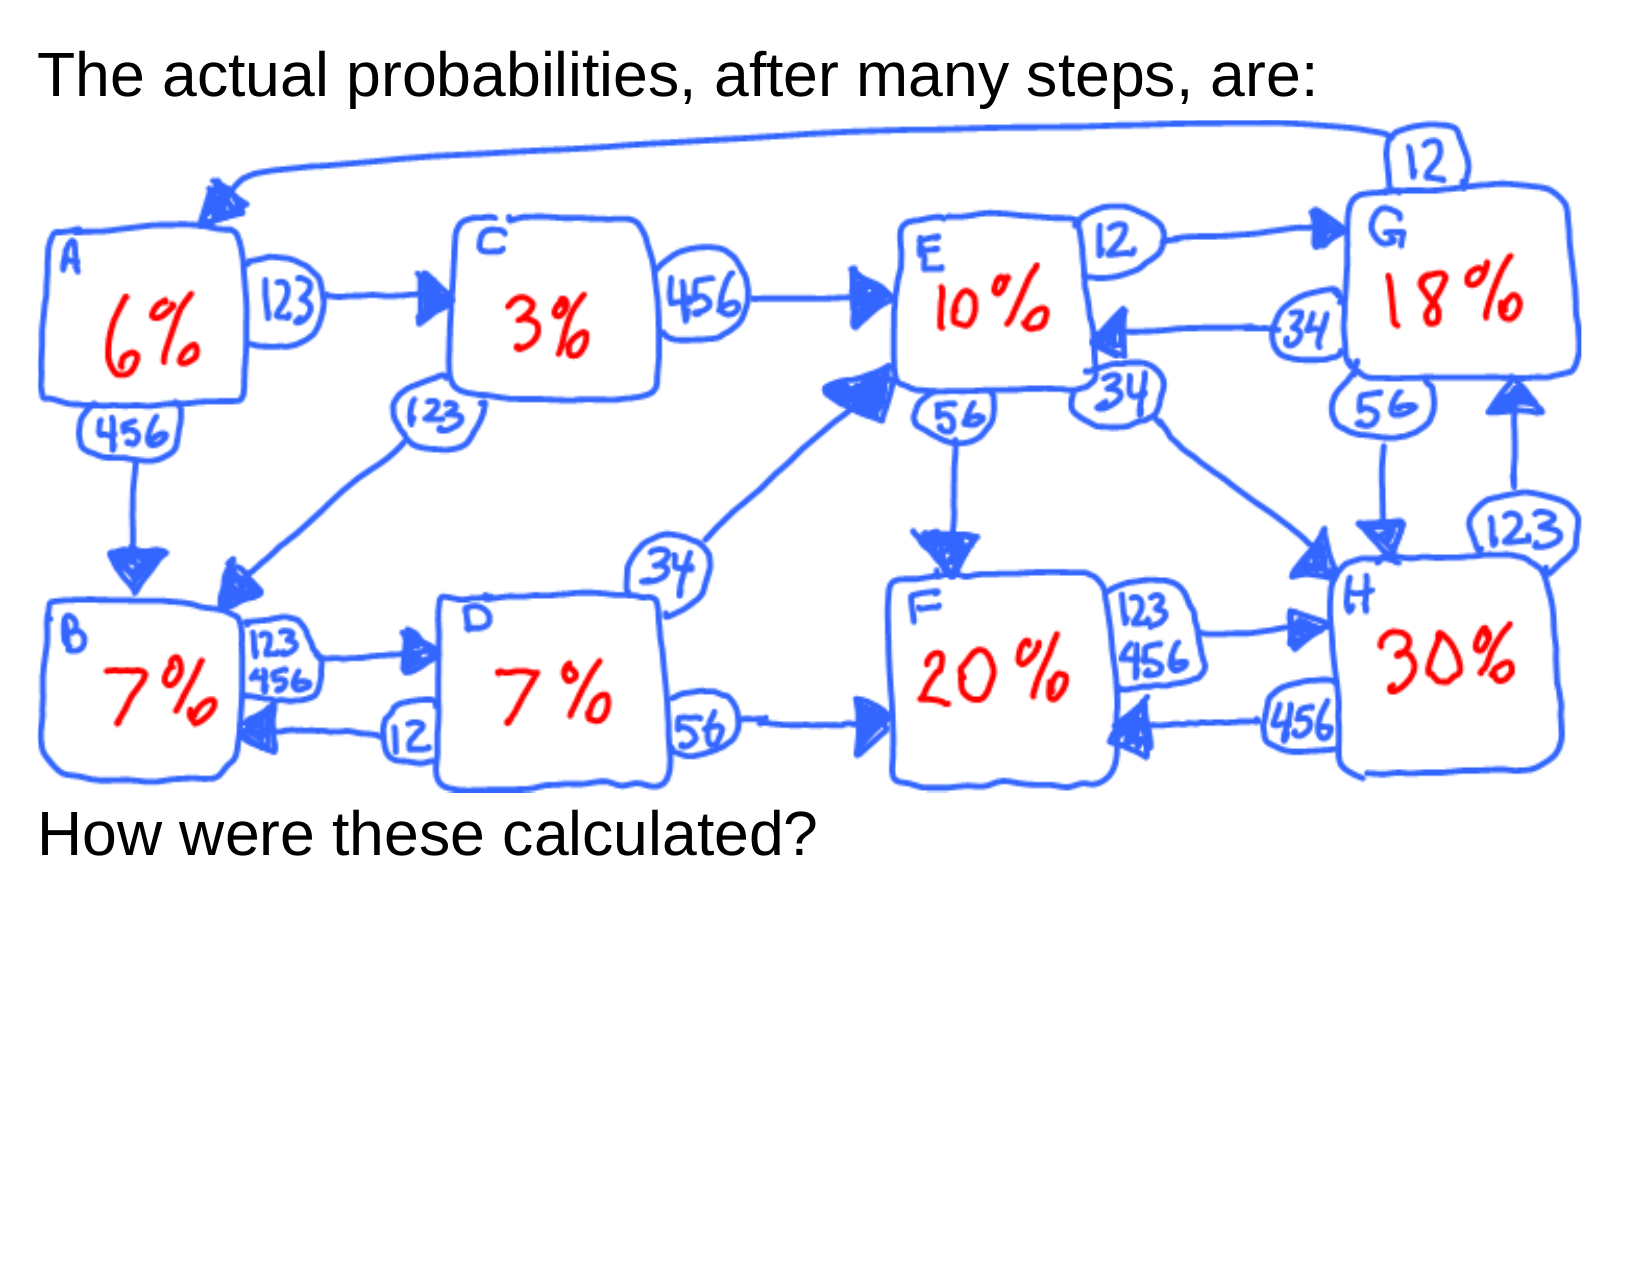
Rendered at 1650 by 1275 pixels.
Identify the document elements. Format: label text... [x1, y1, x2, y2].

text The actual probabilities, after many steps, are: [37, 37, 1612, 109]
picture [37, 120, 1582, 793]
text How were these calculated? [37, 797, 1612, 869]
